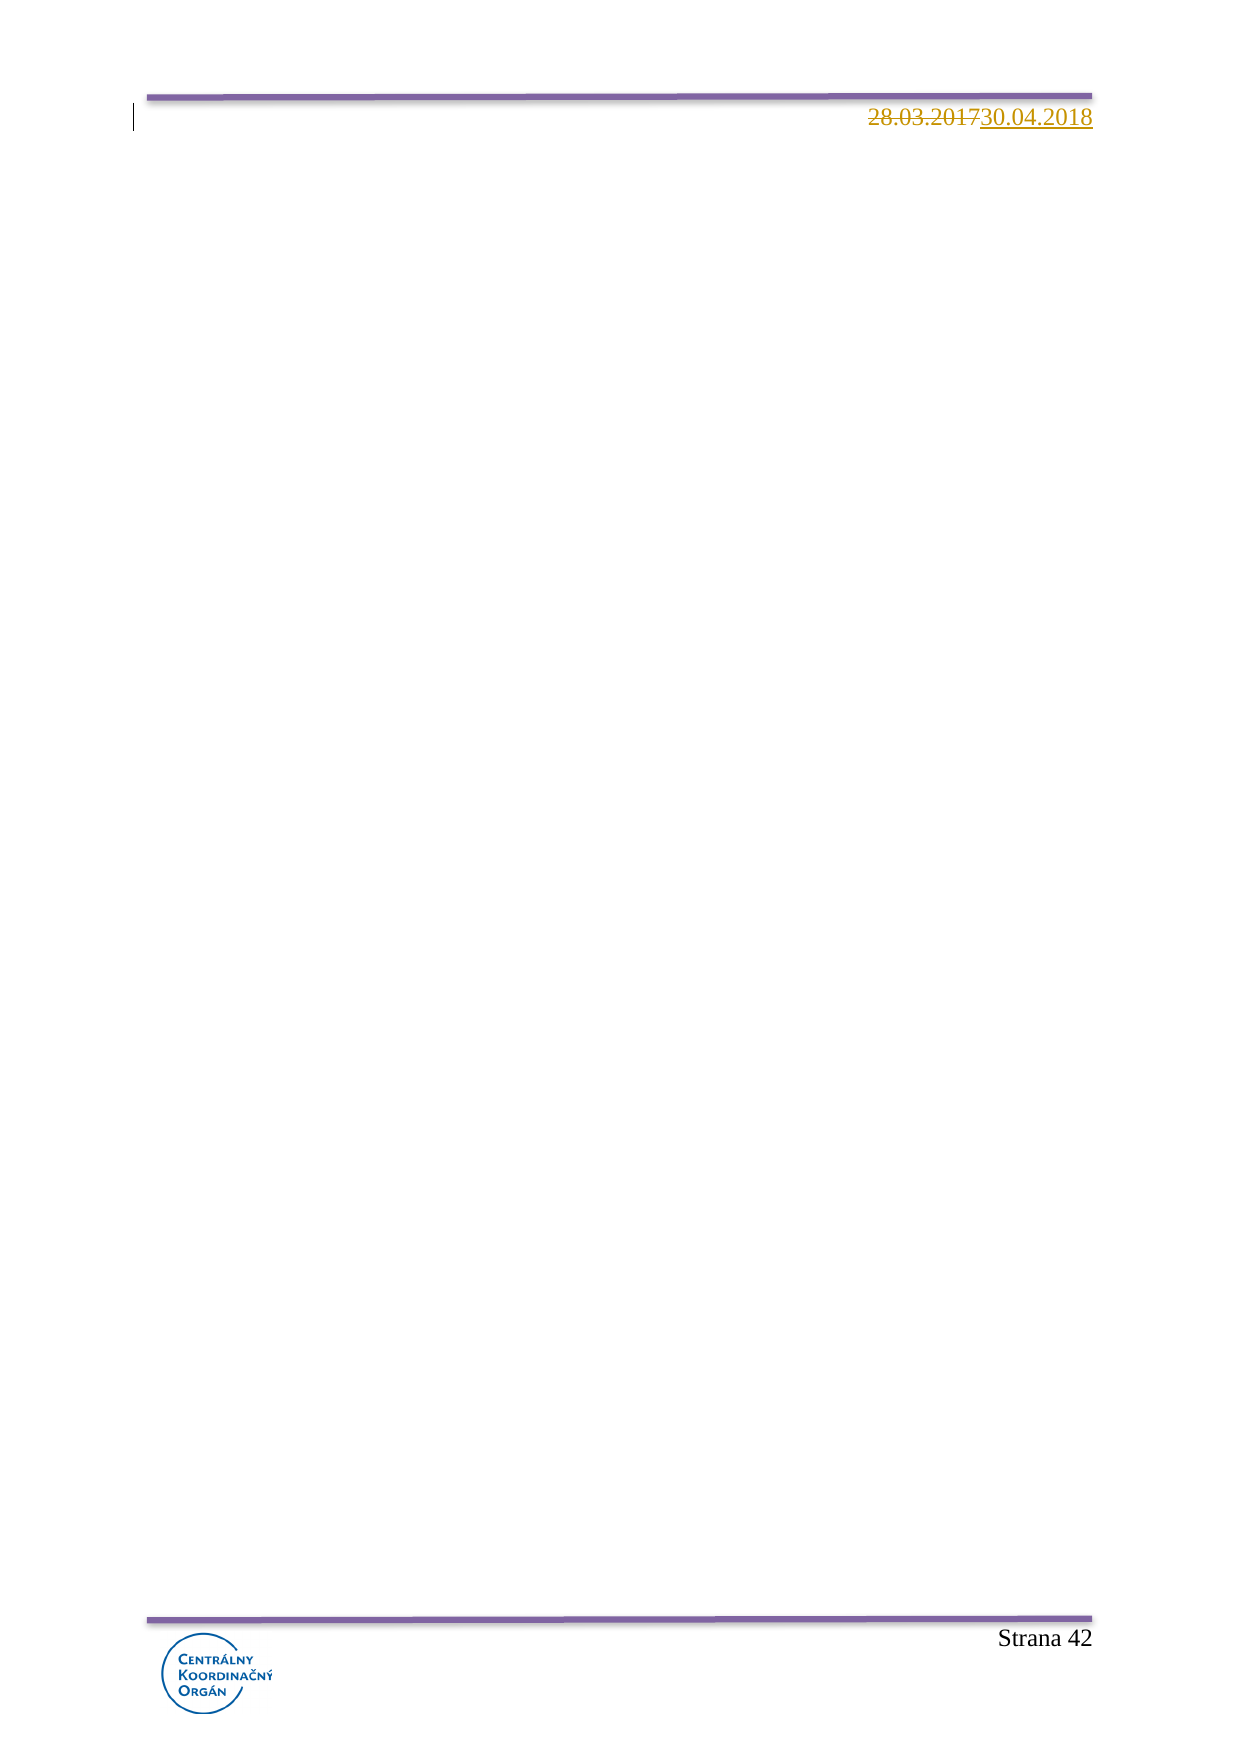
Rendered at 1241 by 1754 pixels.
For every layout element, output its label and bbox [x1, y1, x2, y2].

picture [159, 1631, 272, 1713]
